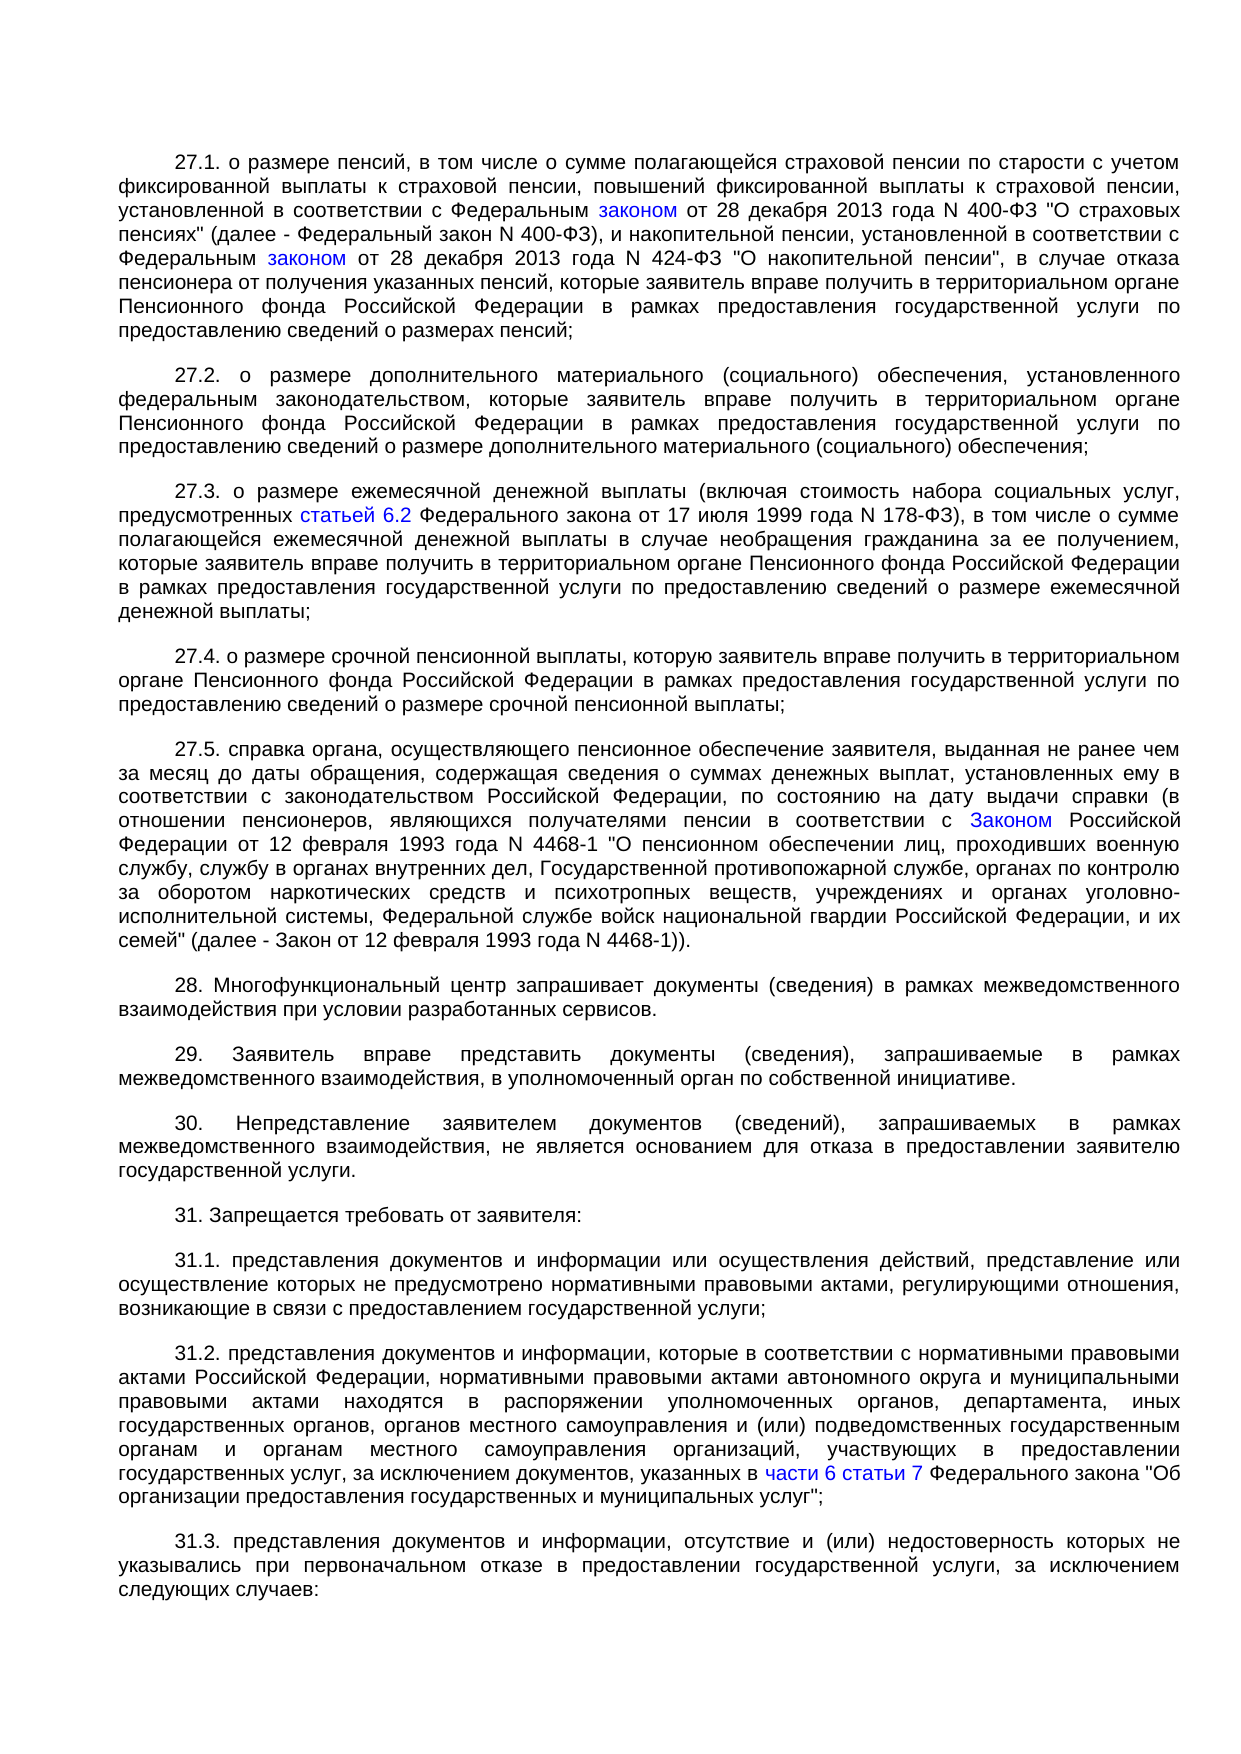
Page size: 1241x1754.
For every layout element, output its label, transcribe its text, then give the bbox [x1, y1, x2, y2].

text 31.2. представления документов и информации, которые в соответствии с нормативными правовыми актами Российской Федерации, нормативными правовыми актами автономного округа и муниципальными правовыми актами находятся в распоряжении уполномоченных органов, департамента, иных государственных органов, органов местного самоуправления и (или) подведомственных государственным органам и органам местного самоуправления организаций, участвующих в предоставлении государственных услуг, за исключением документов, указанных в части 6 статьи 7 Федерального закона "Об организации предоставления государственных и муниципальных услуг"; [118, 1341, 1181, 1508]
text 27.3. о размере ежемесячной денежной выплаты (включая стоимость набора социальных услуг, предусмотренных статьей 6.2 Федерального закона от 17 июля 1999 года N 178-ФЗ), в том числе о сумме полагающейся ежемесячной денежной выплаты в случае необращения гражданина за ее получением, которые заявитель вправе получить в территориальном органе Пенсионного фонда Российской Федерации в рамках предоставления государственной услуги по предоставлению сведений о размере ежемесячной денежной выплаты; [118, 479, 1181, 623]
text 31.1. представления документов и информации или осуществления действий, представление или осуществление которых не предусмотрено нормативными правовыми актами, регулирующими отношения, возникающие в связи с предоставлением государственной услуги; [118, 1248, 1181, 1320]
text 31.3. представления документов и информации, отсутствие и (или) недостоверность которых не указывались при первоначальном отказе в предоставлении государственной услуги, за исключением следующих случаев: [118, 1529, 1181, 1601]
text 29. Заявитель вправе представить документы (сведения), запрашиваемые в рамках межведомственного взаимодействия, в уполномоченный орган по собственной инициативе. [118, 1042, 1181, 1089]
text 27.1. о размере пенсий, в том числе о сумме полагающейся страховой пенсии по старости с учетом фиксированной выплаты к страховой пенсии, повышений фиксированной выплаты к страховой пенсии, установленной в соответствии с Федеральным законом от 28 декабря 2013 года N 400-ФЗ "О страховых пенсиях" (далее - Федеральный закон N 400-ФЗ), и накопительной пенсии, установленной в соответствии с Федеральным законом от 28 декабря 2013 года N 424-ФЗ "О накопительной пенсии", в случае отказа пенсионера от получения указанных пенсий, которые заявитель вправе получить в территориальном органе Пенсионного фонда Российской Федерации в рамках предоставления государственной услуги по предоставлению сведений о размерах пенсий; [118, 150, 1181, 342]
text 31. Запрещается требовать от заявителя: [118, 1203, 1181, 1227]
text 27.2. о размере дополнительного материального (социального) обеспечения, установленного федеральным законодательством, которые заявитель вправе получить в территориальном органе Пенсионного фонда Российской Федерации в рамках предоставления государственной услуги по предоставлению сведений о размере дополнительного материального (социального) обеспечения; [118, 362, 1181, 458]
text 30. Непредставление заявителем документов (сведений), запрашиваемых в рамках межведомственного взаимодействия, не является основанием для отказа в предоставлении заявителю государственной услуги. [118, 1110, 1181, 1182]
text 27.4. о размере срочной пенсионной выплаты, которую заявитель вправе получить в территориальном органе Пенсионного фонда Российской Федерации в рамках предоставления государственной услуги по предоставлению сведений о размере срочной пенсионной выплаты; [118, 644, 1181, 716]
text 27.5. справка органа, осуществляющего пенсионное обеспечение заявителя, выданная не ранее чем за месяц до даты обращения, содержащая сведения о суммах денежных выплат, установленных ему в соответствии с законодательством Российской Федерации, по состоянию на дату выдачи справки (в отношении пенсионеров, являющихся получателями пенсии в соответствии с Законом Российской Федерации от 12 февраля 1993 года N 4468-1 "О пенсионном обеспечении лиц, проходивших военную службу, службу в органах внутренних дел, Государственной противопожарной службе, органах по контролю за оборотом наркотических средств и психотропных веществ, учреждениях и органах уголовно-исполнительной системы, Федеральной службе войск национальной гвардии Российской Федерации, и их семей" (далее - Закон от 12 февраля 1993 года N 4468-1)). [118, 736, 1181, 952]
text 28. Многофункциональный центр запрашивает документы (сведения) в рамках межведомственного взаимодействия при условии разработанных сервисов. [118, 973, 1181, 1021]
